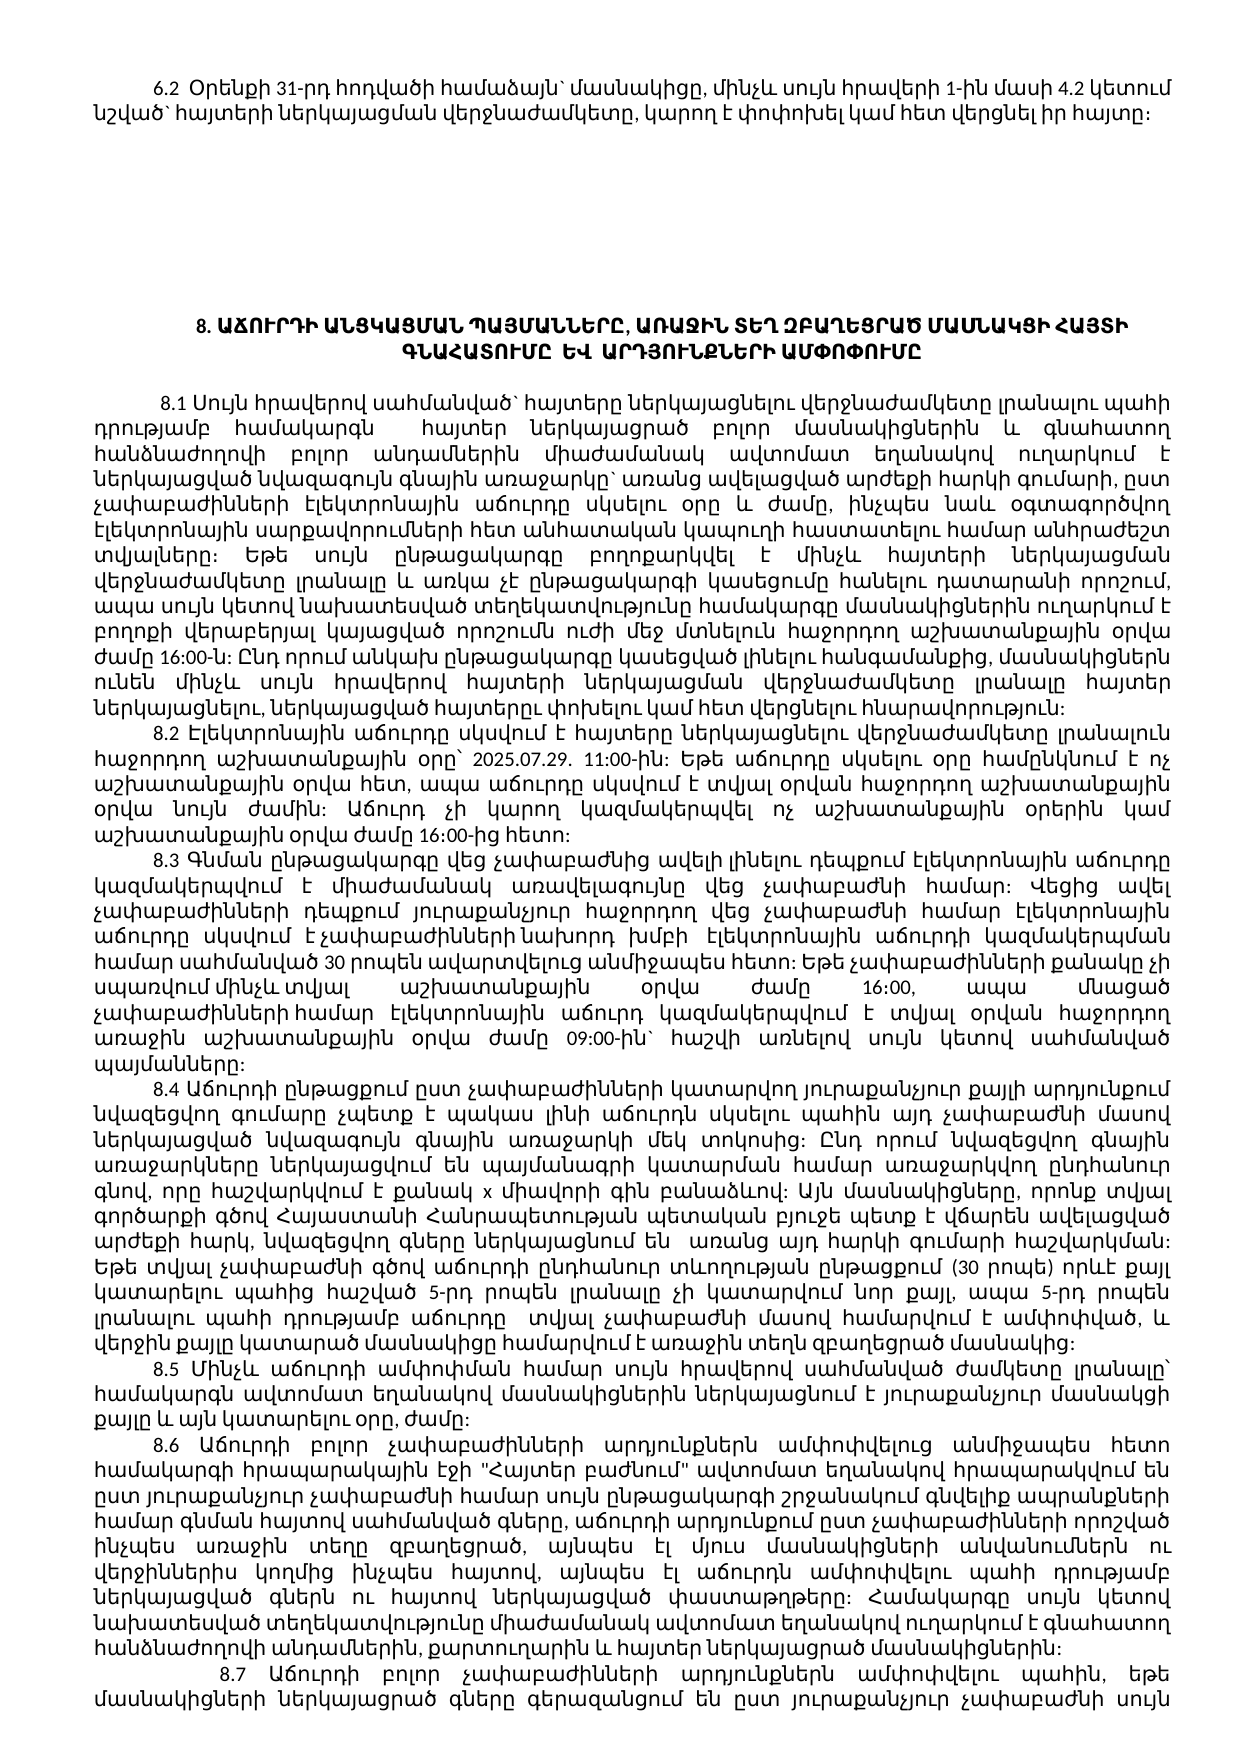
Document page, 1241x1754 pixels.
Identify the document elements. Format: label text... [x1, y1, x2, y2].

text 8.4 Աճուրդի ընթացքում ըստ չափաբաժինների կատարվող յուրաքանչյուր քայլի արդյունքում նվազեցվող գումարը չպետք է պակաս լինի աճուրդն սկսելու պահին այդ չափաբաժնի մասով ներկայացված նվազագույն գնային առաջարկի մեկ տոկոսից: Ընդ որում նվազեցվող գնային առաջարկները ներկայացվում են պայմանագրի կատարման համար առաջարկվող ընդհանուր գնով, որը հաշվարկվում է քանակ x միավորի գին բանաձևով: Այն մասնակիցները, որոնք տվյալ գործարքի գծով Հայաստանի Հանրապետության պետական բյուջե պետք է վճարեն ավելացված արժեքի հարկ, նվազեցվող գները ներկայացնում են առանց այդ հարկի գումարի հաշվարկման: Եթե տվյալ չափաբաժնի գծով աճուրդի ընդհանուր տևողության ընթացքում (30 րոպե) որևէ քայլ կատարելու պահից հաշված 5-րդ րոպեն լրանալը չի կատարվում նոր քայլ, ապա 5-րդ րոպեն լրանալու պահի դրությամբ աճուրդը տվյալ չափաբաժնի մասով համարվում է ամփոփված, և վերջին քայլը կատարած մասնակիցը համարվում է առաջին տեղն զբաղեցրած մասնակից: [94, 1076, 1171, 1356]
text 8.1 Սույն հրավերով սահմանված` հայտերը ներկայացնելու վերջնաժամկետը լրանալու պահի դրությամբ համակարգն հայտեր ներկայացրած բոլոր մասնակիցներին և գնահատող հանձնաժողովի բոլոր անդամներին միաժամանակ ավտոմատ եղանակով ուղարկում է ներկայացված նվազագույն գնային առաջարկը` առանց ավելացված արժեքի հարկի գումարի, ըստ չափաբաժինների էլեկտրոնային աճուրդը սկսելու օրը և ժամը, ինչպես նաև օգտագործվող էլեկտրոնային սարքավորումների հետ անհատական կապուղի հաստատելու համար անհրաժեշտ տվյալները։ Եթե սույն ընթացակարգը բողոքարկվել է մինչև հայտերի ներկայացման վերջնաժամկետը լրանալը և առկա չէ ընթացակարգի կասեցումը հանելու դատարանի որոշում, ապա սույն կետով նախատեսված տեղեկատվությունը համակարգը մասնակիցներին ուղարկում է բողոքի վերաբերյալ կայացված որոշումն ուժի մեջ մտնելուն հաջորդող աշխատանքային օրվա ժամը 16:00-ն: Ընդ որում անկախ ընթացակարգը կասեցված լինելու հանգամանքից, մասնակիցներն ունեն մինչև սույն հրավերով հայտերի ներկայացման վերջնաժամկետը լրանալը հայտեր ներկայացնելու, ներկայացված հայտերըւ փոխելու կամ հետ վերցնելու հնարավորություն: [94, 390, 1171, 720]
text 6.2 Օրենքի 31-րդ հոդվածի համաձայն` մասնակիցը, մինչև սույն հրավերի 1-ին մասի 4.2 կետում նշված` հայտերի ներկայացման վերջնաժամկետը, կարող է փոփոխել կամ հետ վերցնել իր հայտը։ [94, 75, 1171, 126]
text 8.3 Գնման ընթացակարգը վեց չափաբաժնից ավելի լինելու դեպքում էլեկտրոնային աճուրդը կազմակերպվում է միաժամանակ առավելագույնը վեց չափաբաժնի համար: Վեցից ավել չափաբաժինների դեպքում յուրաքանչյուր հաջորդող վեց չափաբաժնի համար էլեկտրոնային աճուրդը սկսվում է չափաբաժինների նախորդ խմբի էլեկտրոնային աճուրդի կազմակերպման համար սահմանված 30 րոպեն ավարտվելուց անմիջապես հետո: Եթե չափաբաժինների քանակը չի սպառվում մինչև տվյալ աշխատանքային օրվա ժամը 16։00, ապա մնացած չափաբաժինների համար էլեկտրոնային աճուրդ կազմակերպվում է տվյալ օրվան հաջորդող առաջին աշխատանքային օրվա ժամը 09:00-ին` հաշվի առնելով սույն կետով սահմանված պայմանները: [94, 847, 1171, 1076]
text ԳՆԱՀԱՏՈՒՄԸ ԵՎ ԱՐԴՅՈՒՆՔՆԵՐԻ ԱՄՓՈՓՈՒՄԸ [94, 339, 1171, 364]
text 8. ԱՃՈՒՐԴԻ ԱՆՑԿԱՑՄԱՆ ՊԱՅՄԱՆՆԵՐԸ, ԱՌԱՋԻՆ ՏԵՂ ԶԲԱՂԵՑՐԱԾ ՄԱՍՆԱԿՑԻ ՀԱՅՏԻ [94, 314, 1171, 339]
text 8.2 Էլեկտրոնային աճուրդը սկսվում է հայտերը ներկայացնելու վերջնաժամկետը լրանալուն հաջորդող աշխատանքային օրը՝ 2025.07.29. 11:00 -ին: Եթե աճուրդը սկսելու օրը համընկնում է ոչ աշխատանքային օրվա հետ, ապա աճուրդը սկսվում է տվյալ օրվան հաջորդող աշխատանքային օրվա նույն ժամին: Աճուրդ չի կարող կազմակերպվել ոչ աշխատանքային օրերին կամ աշխատանքային օրվա ժամը 16։00-ից հետո: [94, 720, 1171, 847]
text 8.6 Աճուրդի բոլոր չափաբաժինների արդյունքներն ամփոփվելուց անմիջապես հետո համակարգի հրապարակային էջի "Հայտեր բաժնում" ավտոմատ եղանակով հրապարակվում են ըստ յուրաքանչյուր չափաբաժնի համար սույն ընթացակարգի շրջանակում գնվելիք ապրանքների համար գնման հայտով սահմանված գները, աճուրդի արդյունքում ըստ չափաբաժինների որոշված ինչպես առաջին տեղը զբաղեցրած, այնպես էլ մյուս մասնակիցների անվանումներն ու վերջիններիս կողմից ինչպես հայտով, այնպես էլ աճուրդն ամփոփվելու պահի դրությամբ ներկայացված գներն ու հայտով ներկայացված փաստաթղթերը: Համակարգը սույն կետով նախատեսված տեղեկատվությունը միաժամանակ ավտոմատ եղանակով ուղարկում է գնահատող հանձնաժողովի անդամներին, քարտուղարին և հայտեր ներկայացրած մասնակիցներին: [94, 1432, 1171, 1661]
text 8.5 Մինչև աճուրդի ամփոփման համար սույն հրավերով սահմանված ժամկետը լրանալը՝ համակարգն ավտոմատ եղանակով մասնակիցներին ներկայացնում է յուրաքանչյուր մասնակցի քայլը և այն կատարելու օրը, ժամը: [94, 1356, 1171, 1432]
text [94, 1661, 1171, 1712]
